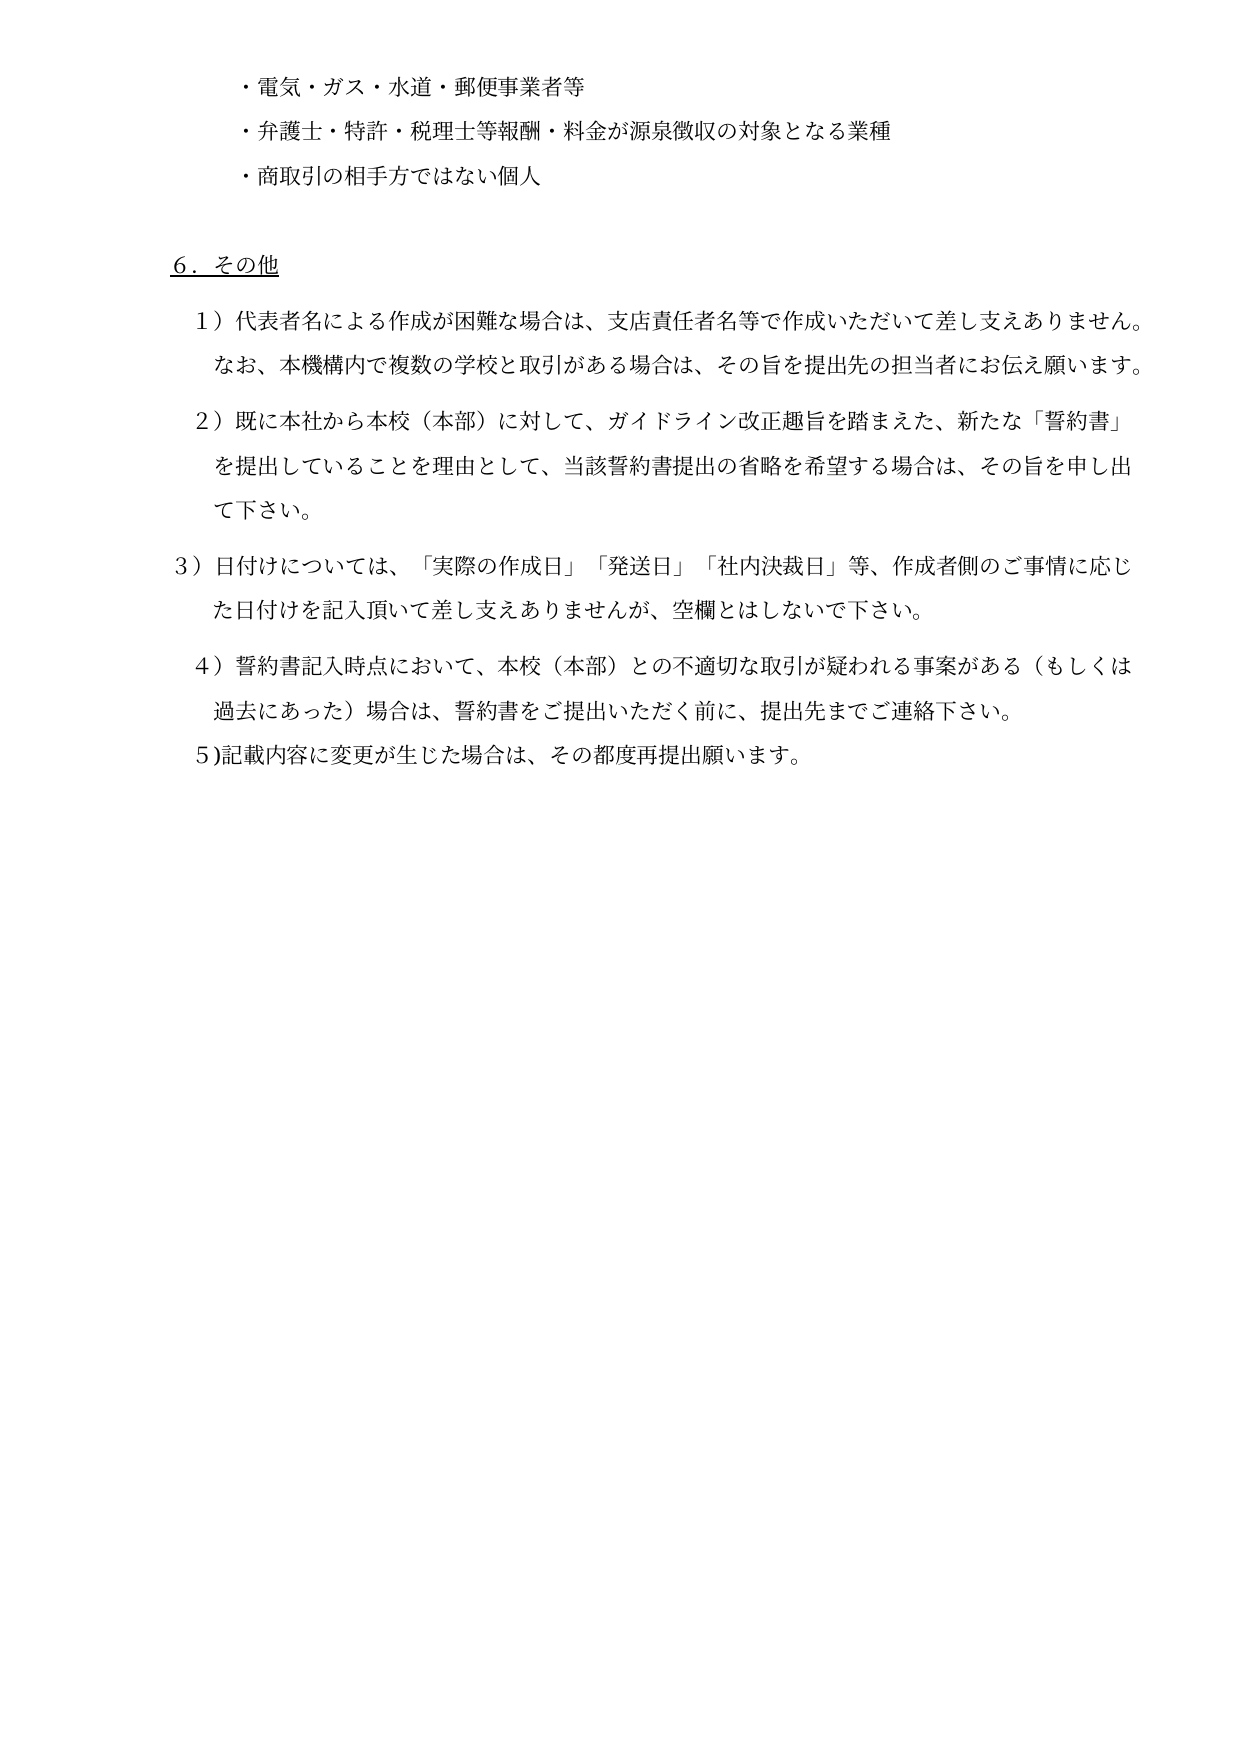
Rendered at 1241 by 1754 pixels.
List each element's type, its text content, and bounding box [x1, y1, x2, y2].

text ６．その他 [148, 242, 1152, 286]
text ３）日付けについては、「実際の作成日」「発送日」「社内決裁日」等、作成者側のご事情に応じた日付けを記入頂いて差し支えありませんが、空欄とはしないで下さい。 [148, 543, 1152, 632]
text ２）既に本社から本校（本部）に対して、ガイドライン改正趣旨を踏まえた、新たな「誓約書」を提出していることを理由として、当該誓約書提出の省略を希望する場合は、その旨を申し出て下さい。 [148, 398, 1152, 531]
text ・商取引の相手方ではない個人 [148, 152, 1152, 197]
text ・電気・ガス・水道・郵便事業者等 [148, 63, 1152, 108]
text ５)記載内容に変更が生じた場合は、その都度再提出願います。 [148, 732, 1152, 777]
text ・弁護士・特許・税理士等報酬・料金が源泉徴収の対象となる業種 [148, 108, 1152, 152]
text ４）誓約書記入時点において、本校（本部）との不適切な取引が疑われる事案がある（もしくは過去にあった）場合は、誓約書をご提出いただく前に、提出先までご連絡下さい。 [148, 643, 1152, 732]
text １）代表者名による作成が困難な場合は、支店責任者名等で作成いただいて差し支えありません。なお、本機構内で複数の学校と取引がある場合は、その旨を提出先の担当者にお伝え願います。 [148, 297, 1152, 387]
